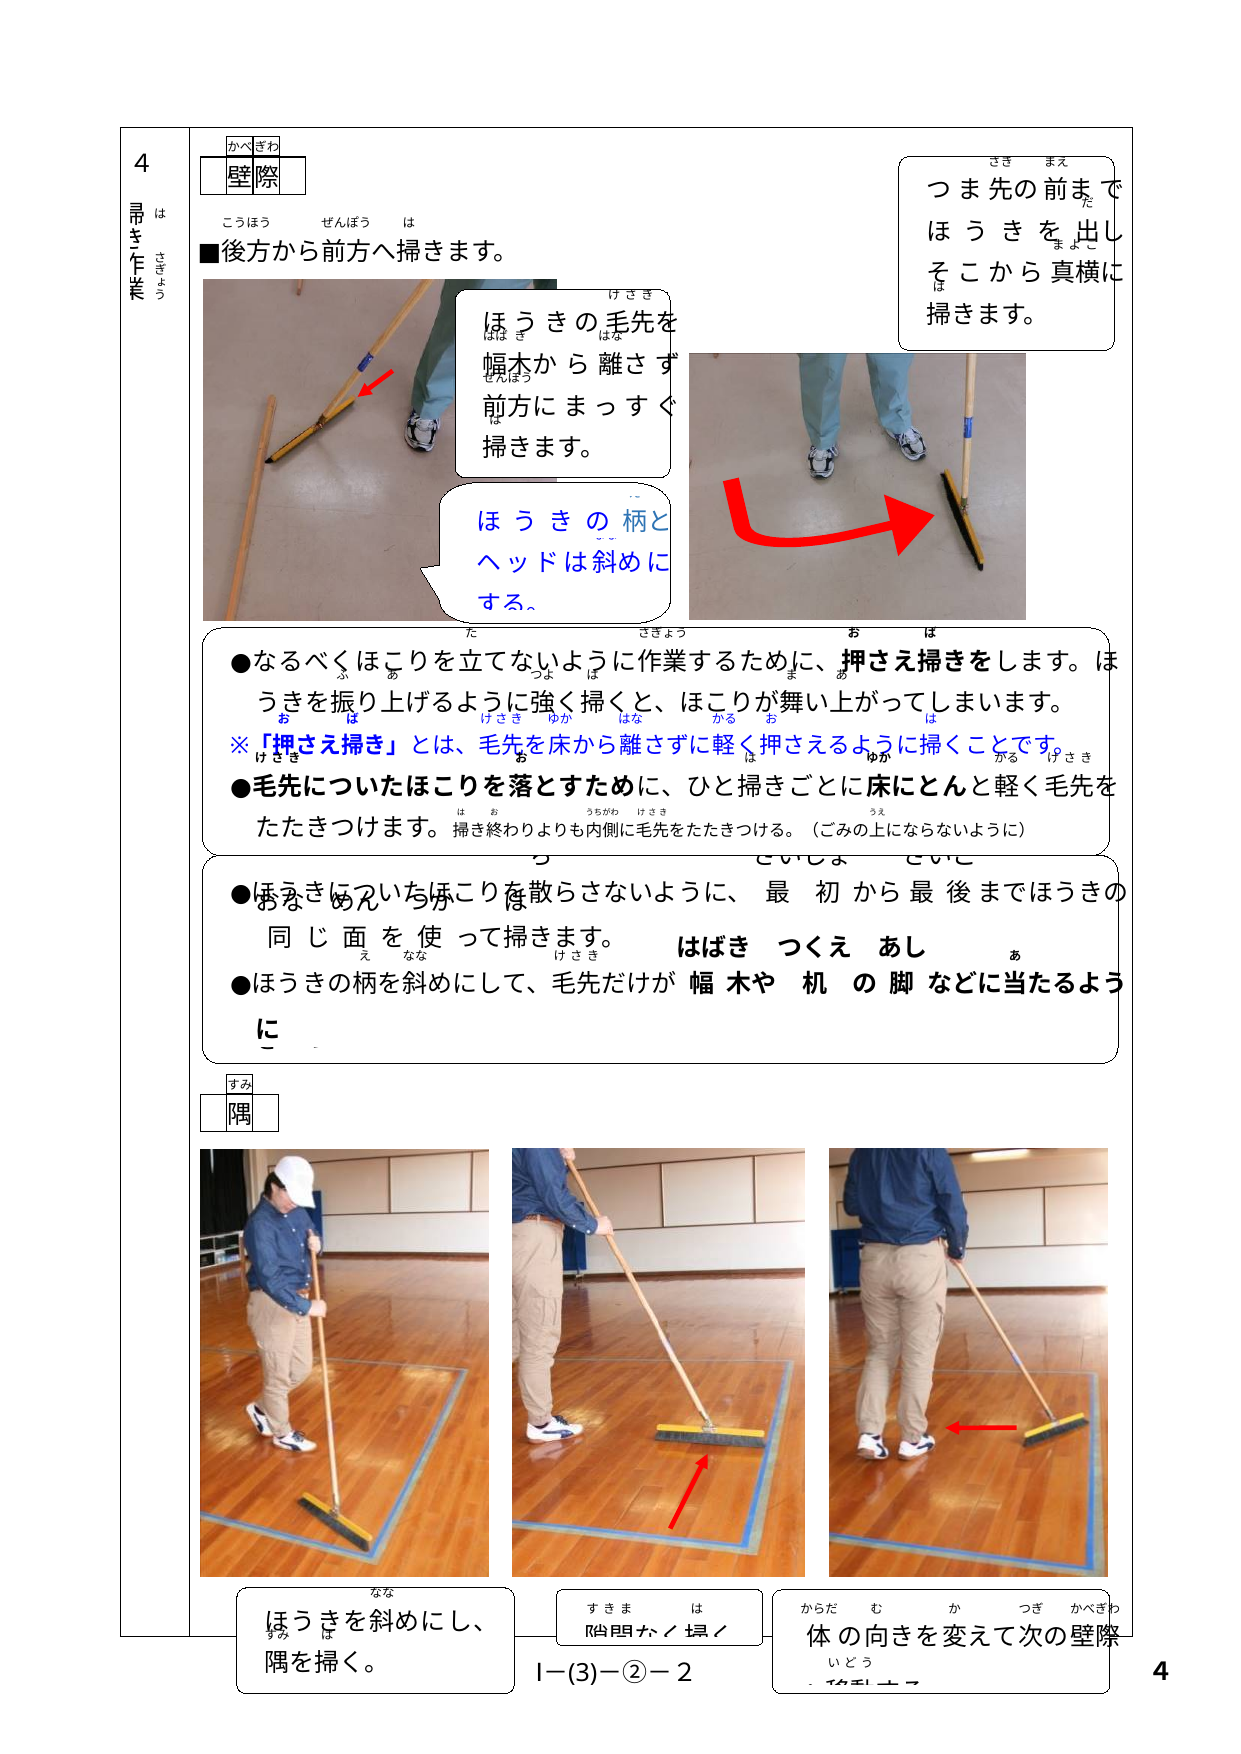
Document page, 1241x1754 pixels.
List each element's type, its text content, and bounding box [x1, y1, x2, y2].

picture [829, 1148, 1108, 1577]
table_cell ■からへきます。 [190, 128, 1132, 1636]
table_cell ４ [121, 128, 189, 1636]
picture [512, 1148, 805, 1577]
picture [200, 1149, 489, 1577]
